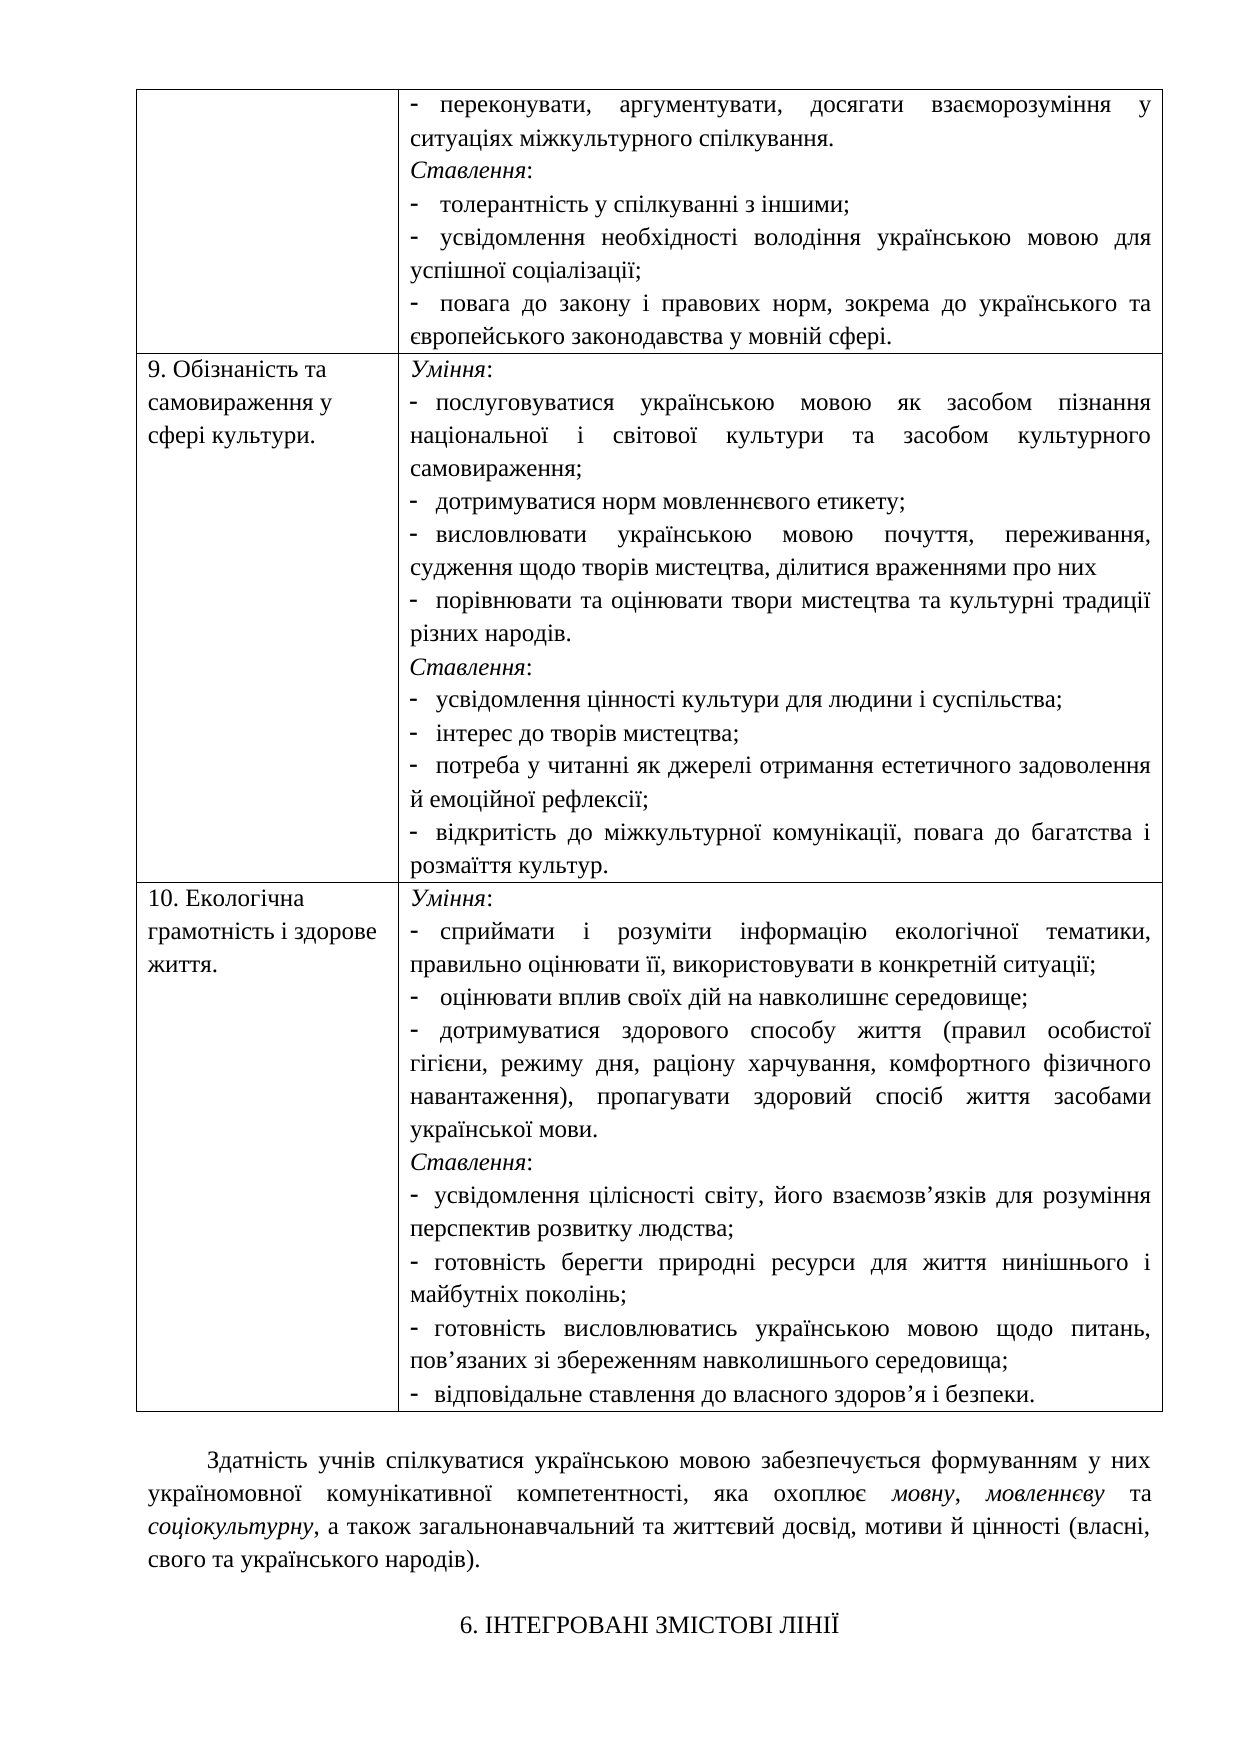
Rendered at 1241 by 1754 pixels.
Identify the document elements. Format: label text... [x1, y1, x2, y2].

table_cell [399, 90, 1162, 353]
table_cell Уміння: сприймати і розуміти інформацію екологічної тематики, правильно оцінювати її, використовувати в конкретній ситуації; оцінювати вплив своїх дій на навколишнє середовище; дотримуватися здорового способу життя (правил особистої гігієни, режиму дня, раціону харчування, комфортного фізичного навантаження), пропагувати здоровий спосіб життя засобами української мови. Ставлення: усвідомлення цілісності світу, його взаємозв’язків для розуміння перспектив розвитку людства; готовність берегти природні ресурси для життя нинішнього і майбутніх поколінь; готовність висловлюватись українською мовою щодо питань, пов’язаних зі збереженням навколишнього середовища; відповідальне ставлення до власного здоров’я і безпеки. [399, 883, 1162, 1411]
text 6. ІНТЕГРОВАНІ ЗМІСТОВІ ЛІНІЇ [148, 1610, 1152, 1639]
table_cell 10. Екологічна грамотність і здорове життя. [137, 883, 398, 1411]
text Здатність учнів спілкуватися українською мовою забезпечується формуванням у них україномовної комунікативної компетентності, яка охоплює мовну, мовленнєву та соціокультурну, а також загальнонавчальний та життєвий досвід, мотиви й цінності (власні, свого та українського народів). [148, 1445, 1152, 1573]
table_cell 9. Обізнаність та самовираження у сфері культури. [137, 354, 398, 882]
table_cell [137, 90, 398, 353]
table_cell Уміння: послуговуватися українською мовою як засобом пізнання національної і світової культури та засобом культурного самовираження; дотримуватися норм мовленнєвого етикету; висловлювати українською мовою почуття, переживання, судження щодо творів мистецтва, ділитися враженнями про них порівнювати та оцінювати твори мистецтва та культурні традиції різних народів. Ставлення: усвідомлення цінності культури для людини і суспільства; інтерес до творів мистецтва; потреба у читанні як джерелі отримання естетичного задоволення й емоційної рефлексії; відкритість до міжкультурної комунікації, повага до багатства і розмаїття культур. [399, 354, 1162, 882]
